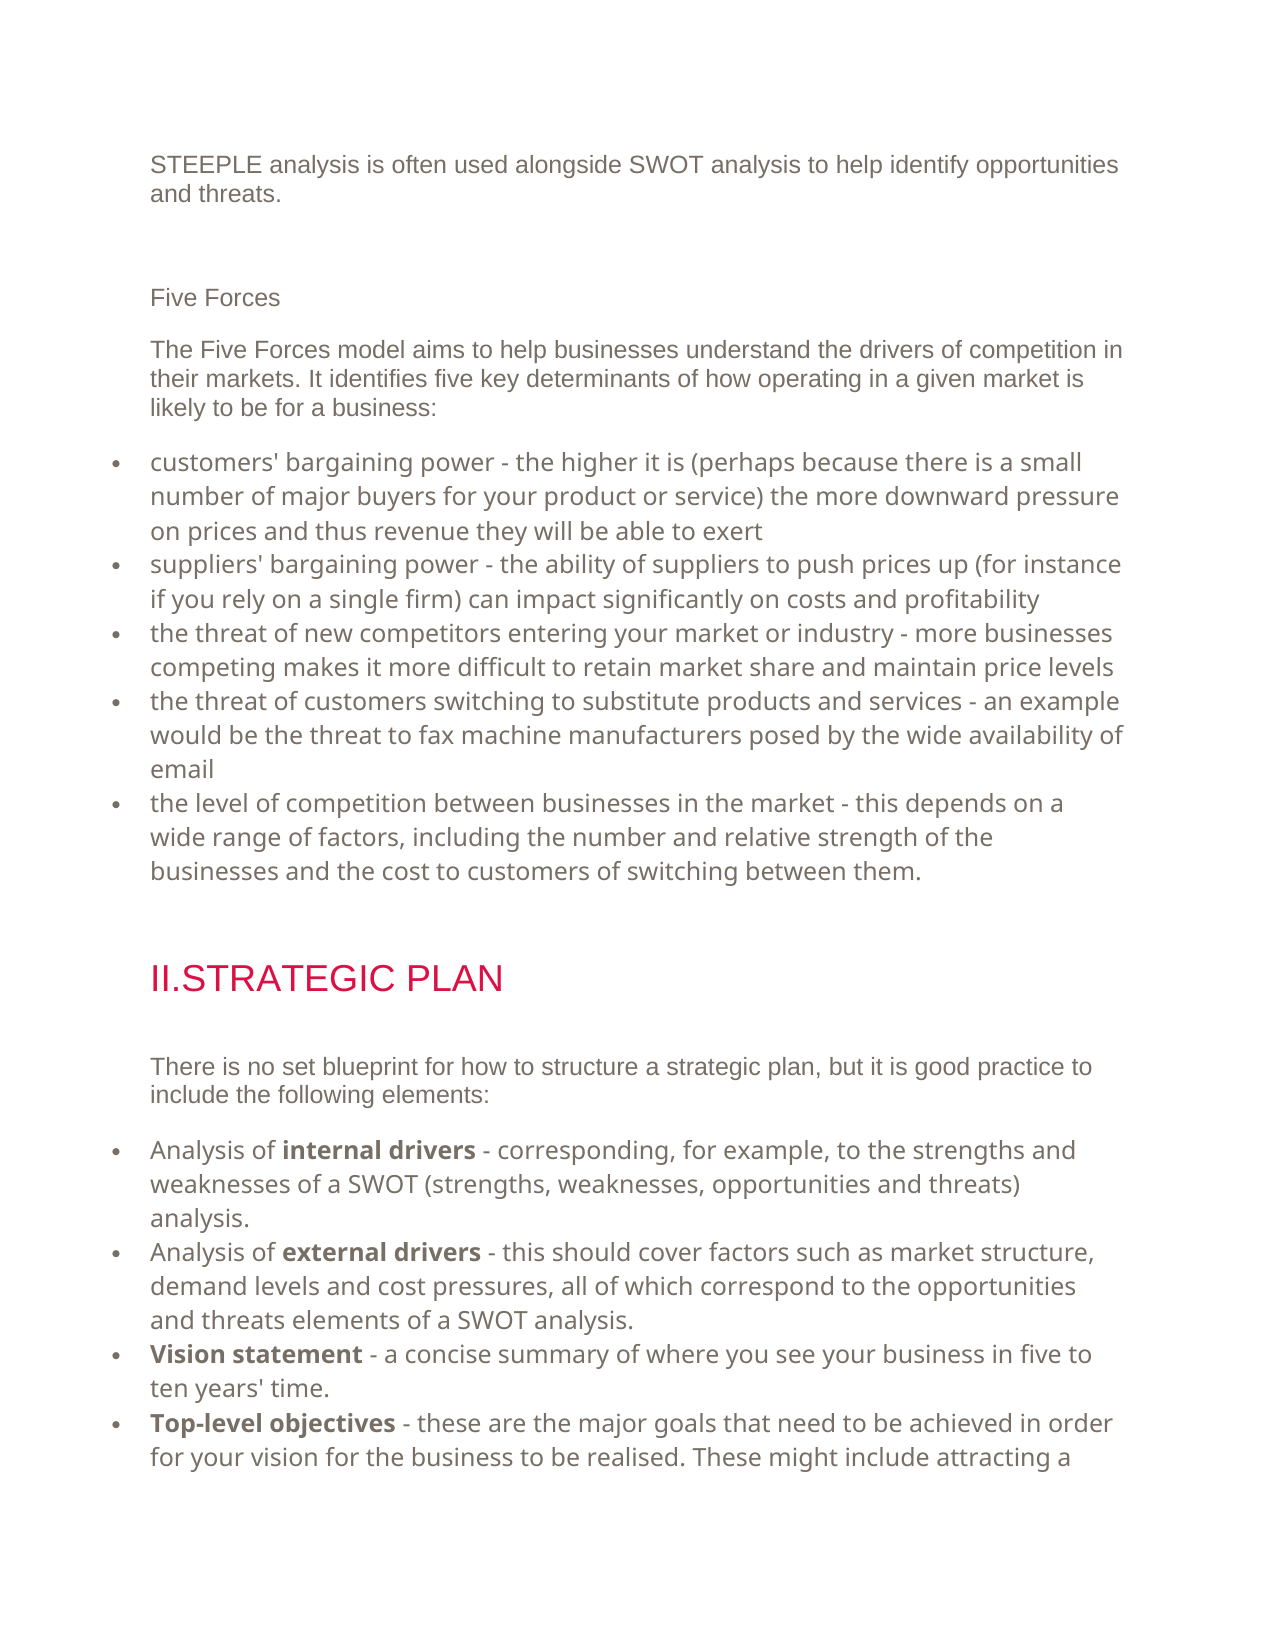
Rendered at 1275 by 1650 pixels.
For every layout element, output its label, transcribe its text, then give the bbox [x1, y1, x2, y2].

text The Five Forces model aims to help businesses understand the drivers of competition in their markets. It identifies five key determinants of how operating in a given market is likely to be for a business: [150, 335, 1125, 422]
list the level of competition between businesses in the market - this depends on a wide range of factors, including the number and relative strength of the businesses and the cost to customers of switching between them. [112, 786, 1125, 888]
list Vision statement - a concise summary of where you see your business in five to ten years' time. [112, 1337, 1125, 1405]
text There is no set blueprint for how to structure a strategic plan, but it is good practice to include the following elements: [150, 1052, 1125, 1109]
list Analysis of external drivers - this should cover factors such as market structure, demand levels and cost pressures, all of which correspond to the opportunities and threats elements of a SWOT analysis. [112, 1235, 1125, 1337]
text II.STRATEGIC PLAN [150, 956, 1125, 999]
list the threat of customers switching to substitute products and services - an example would be the threat to fax machine manufacturers posed by the wide availability of email [112, 683, 1125, 786]
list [112, 1405, 1125, 1473]
text STEEPLE analysis is often used alongside SWOT analysis to help identify opportunities and threats. [150, 150, 1125, 207]
list suppliers' bargaining power - the ability of suppliers to push prices up (for instance if you rely on a single firm) can impact significantly on costs and profitability [112, 547, 1125, 615]
list customers' bargaining power - the higher it is (perhaps because there is a small number of major buyers for your product or service) the more downward pressure on prices and thus revenue they will be able to exert [112, 445, 1125, 547]
text Five Forces [150, 283, 1125, 312]
list Analysis of internal drivers - corresponding, for example, to the strengths and weaknesses of a SWOT (strengths, weaknesses, opportunities and threats) analysis. [112, 1133, 1125, 1235]
list the threat of new competitors entering your market or industry - more businesses competing makes it more difficult to retain market share and maintain price levels [112, 615, 1125, 683]
